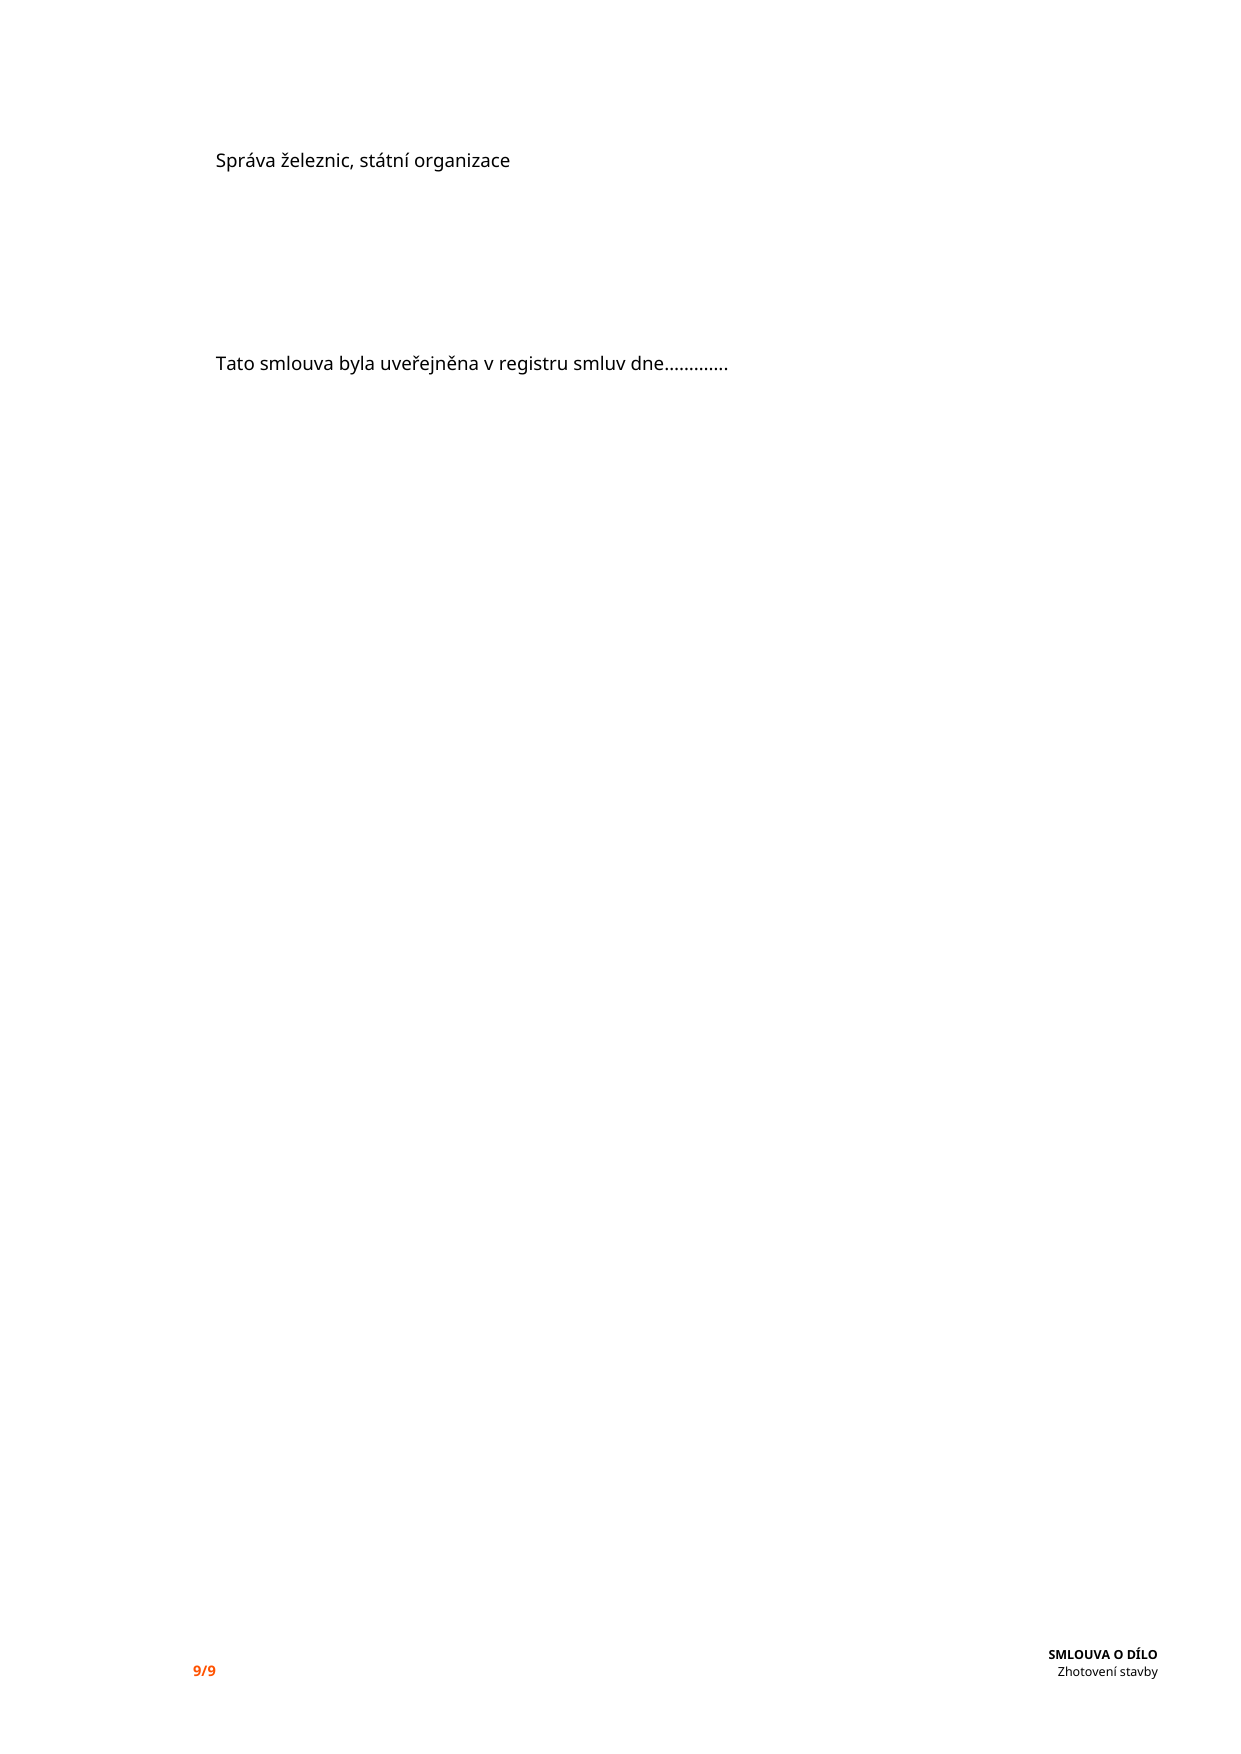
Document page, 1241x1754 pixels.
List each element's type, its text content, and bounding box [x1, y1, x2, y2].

text Správa železnic, státní organizace [216, 147, 1093, 173]
text Tato smlouva byla uveřejněna v registru smluv dne…………. [216, 350, 1093, 376]
